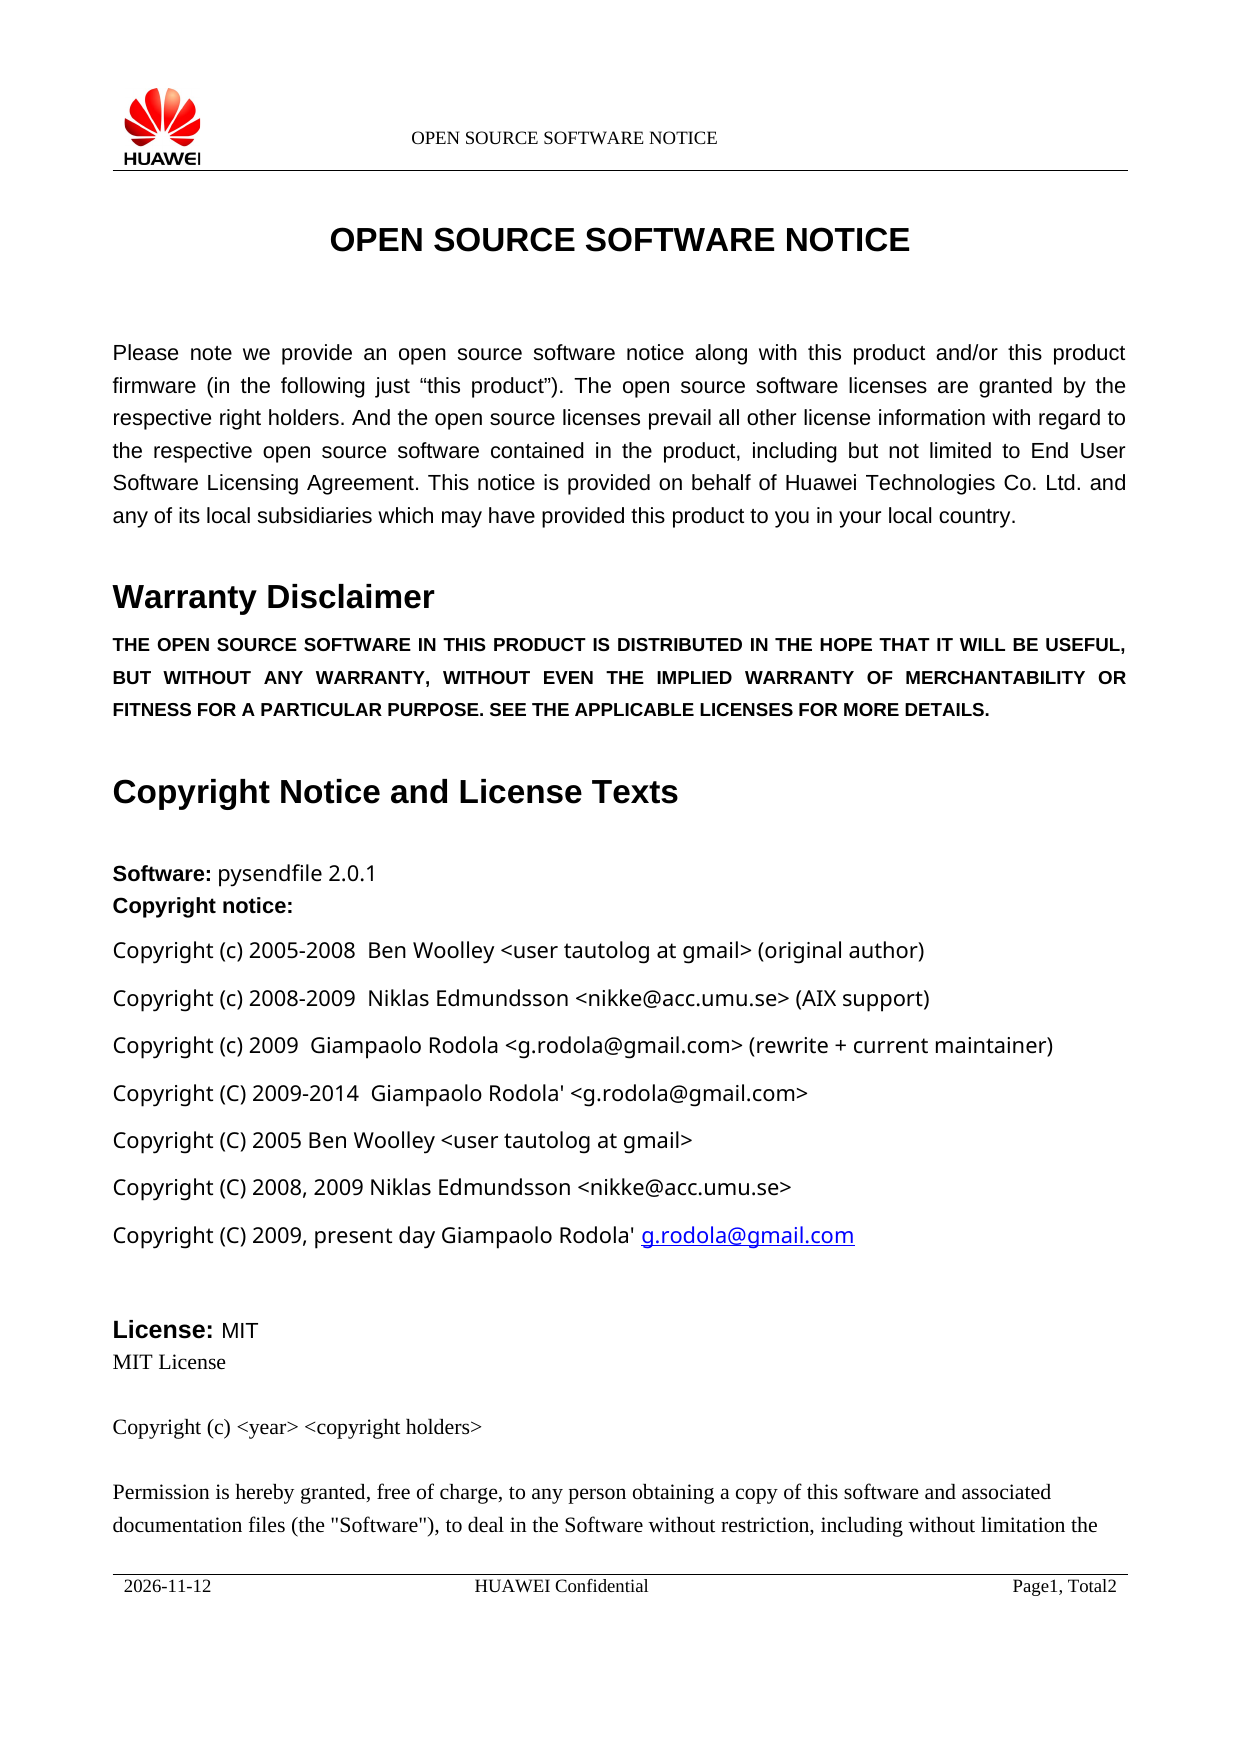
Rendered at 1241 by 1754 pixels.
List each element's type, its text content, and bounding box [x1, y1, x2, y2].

text Please note we provide an open source software notice along with this product and/or this product firmware (in the following just “this product”). The open source software licenses are granted by the respective right holders. And the open source licenses prevail all other license information with regard to the respective open source software contained in the product, including but not limited to End User Software Licensing Agreement. This notice is provided on behalf of Huawei Technologies Co. Ltd. and any of its local subsidiaries which may have provided this product to you in your local country. [112, 336, 1128, 531]
text Copyright (c) 2009 Giampaolo Rodola <g.rodola@gmail.com> (rewrite + current maintainer) [112, 1029, 1128, 1061]
text Copyright (C) 2009-2014 Giampaolo Rodola' <g.rodola@gmail.com> [112, 1076, 1128, 1109]
picture [124, 88, 201, 165]
title Software: pysendfile 2.0.1 [112, 856, 1128, 889]
text Copyright (c) 2005-2008 Ben Woolley <user tautolog at gmail> (original author) [112, 934, 1128, 966]
text Copyright (C) 2005 Ben Woolley <user tautolog at gmail> [112, 1123, 1128, 1156]
text Copyright notice: [112, 889, 1128, 921]
text Warranty Disclaimer [112, 564, 1128, 629]
text The open source software in this product is distributed in the hope that it will be useful, but WITHOUT ANY WARRANTY, without even the implied warranty of MERCHANTABILITY or FITNESS FOR A PARTICULAR PURPOSE. See the applicable licenses for more details. [112, 629, 1128, 726]
text Copyright Notice and License Texts [112, 759, 1128, 824]
text Copyright (C) 2008, 2009 Niklas Edmundsson <nikke@acc.umu.se> [112, 1171, 1128, 1203]
text Copyright (c) 2008-2009 Niklas Edmundsson <nikke@acc.umu.se> (AIX support) [112, 981, 1128, 1014]
text OPEN SOURCE SOFTWARE NOTICE [112, 206, 1128, 271]
text License: MIT [112, 1313, 1128, 1346]
text Copyright (C) 2009, present day Giampaolo Rodola' g.rodola@gmail.com [112, 1218, 1128, 1251]
